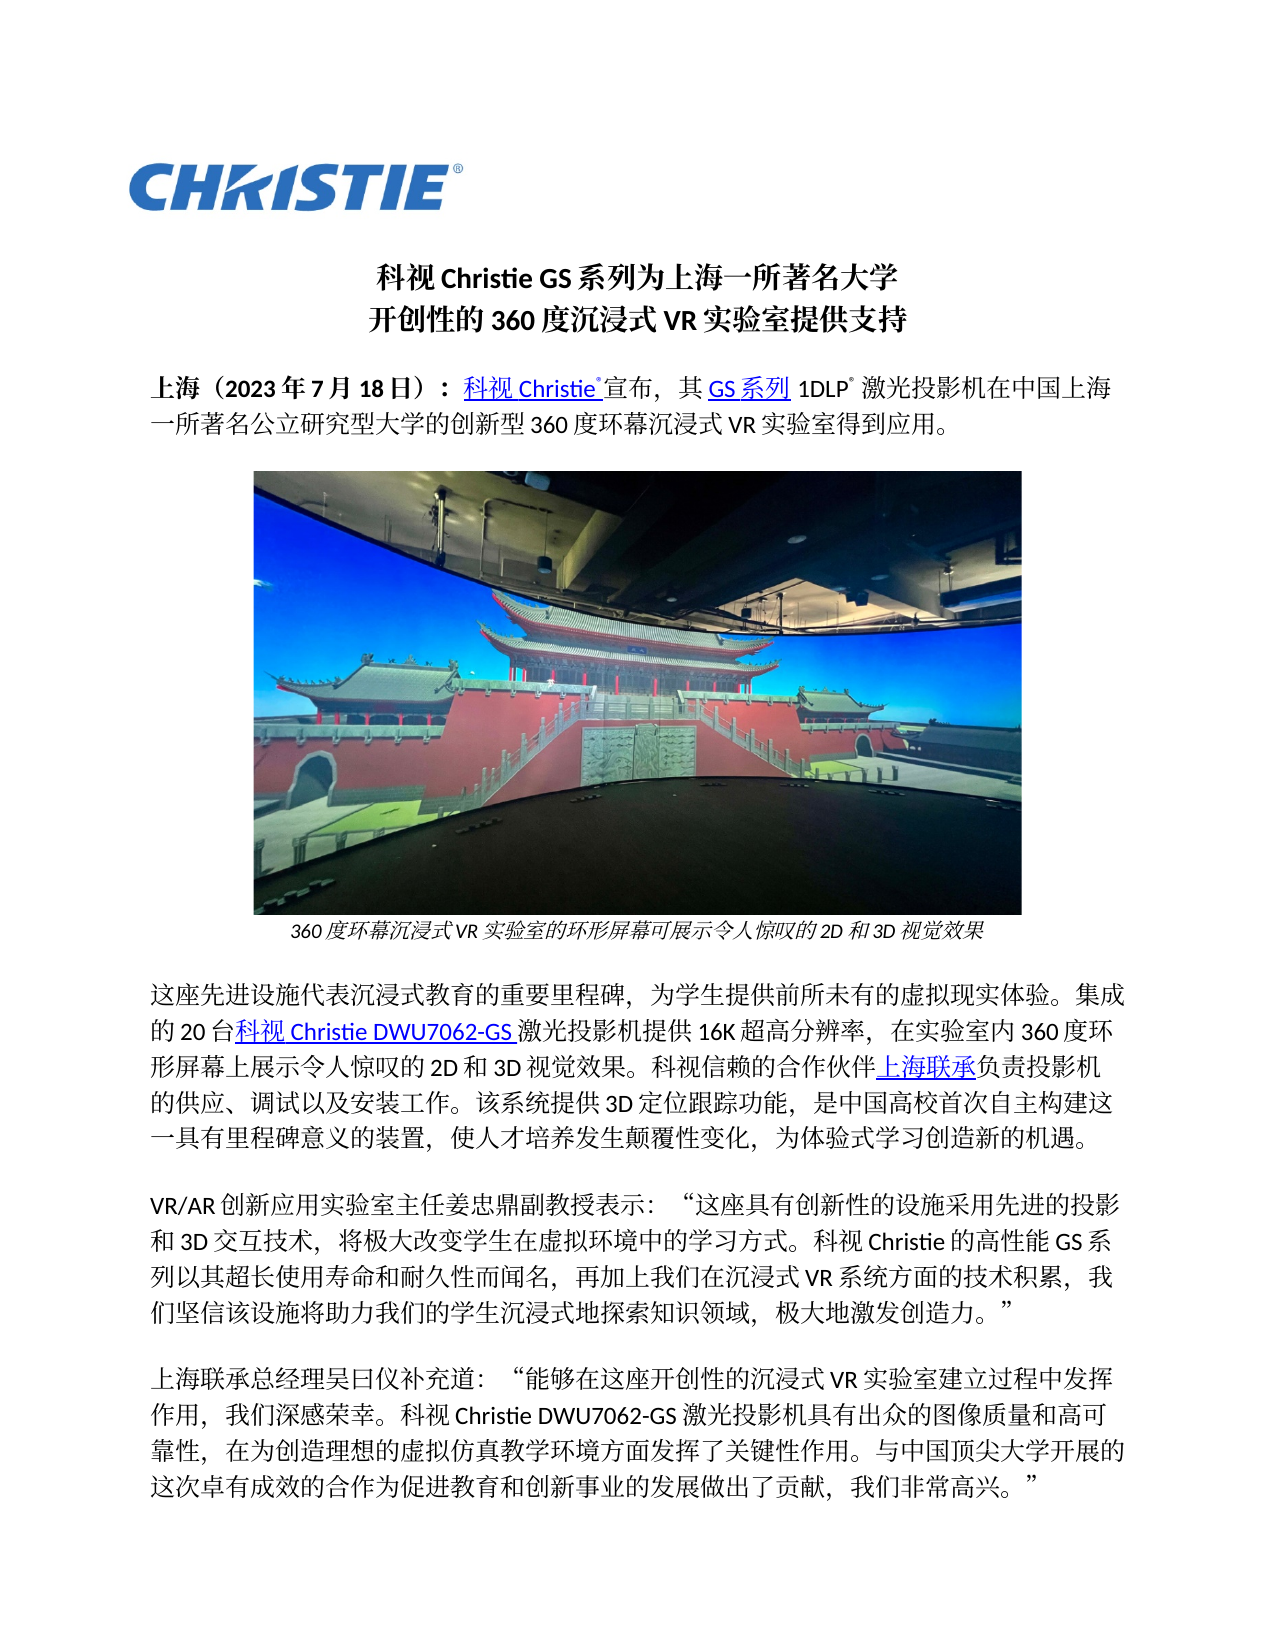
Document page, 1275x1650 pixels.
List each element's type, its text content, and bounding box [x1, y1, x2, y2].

text 360度环幕沉浸式VR实验室的环形屏幕可展示令人惊叹的2D和3D视觉效果 [150, 915, 1125, 945]
text VR/AR创新应用实验室主任姜忠鼎副教授表示：“这座具有创新性的设施采用先进的投影和3D交互技术，将极大改变学生在虚拟环境中的学习方式。科视Christie的高性能GS系列以其超长使用寿命和耐久性而闻名，再加上我们在沉浸式VR系统方面的技术积累，我们坚信该设施将助力我们的学生沉浸式地探索知识领域，极大地激发创造力。” [150, 1186, 1125, 1329]
picture [253, 471, 1022, 915]
text 上海（2023年7月18日）：科视Christie®宣布，其GS系列 1DLP® 激光投影机在中国上海一所著名公立研究型大学的创新型360度环幕沉浸式VR实验室得到应用。 [150, 369, 1125, 441]
text 这座先进设施代表沉浸式教育的重要里程碑，为学生提供前所未有的虚拟现实体验。集成的20台科视Christie DWU7062-GS激光投影机提供16K超高分辨率，在实验室内360度环形屏幕上展示令人惊叹的2D和3D视觉效果。科视信赖的合作伙伴上海联承负责投影机的供应、调试以及安装工作。该系统提供3D定位跟踪功能，是中国高校首次自主构建这一具有里程碑意义的装置，使人才培养发生颠覆性变化，为体验式学习创造新的机遇。 [150, 975, 1125, 1155]
text 科视Christie GS系列为上海一所著名大学 [150, 254, 1125, 296]
text 开创性的360度沉浸式VR实验室提供支持 [150, 296, 1125, 338]
picture [84, 120, 498, 255]
text 上海联承总经理吴曰仪补充道：“能够在这座开创性的沉浸式VR实验室建立过程中发挥作用，我们深感荣幸。科视Christie DWU7062-GS激光投影机具有出众的图像质量和高可靠性，在为创造理想的虚拟仿真教学环境方面发挥了关键性作用。与中国顶尖大学开展的这次卓有成效的合作为促进教育和创新事业的发展做出了贡献，我们非常高兴。” [150, 1360, 1125, 1504]
